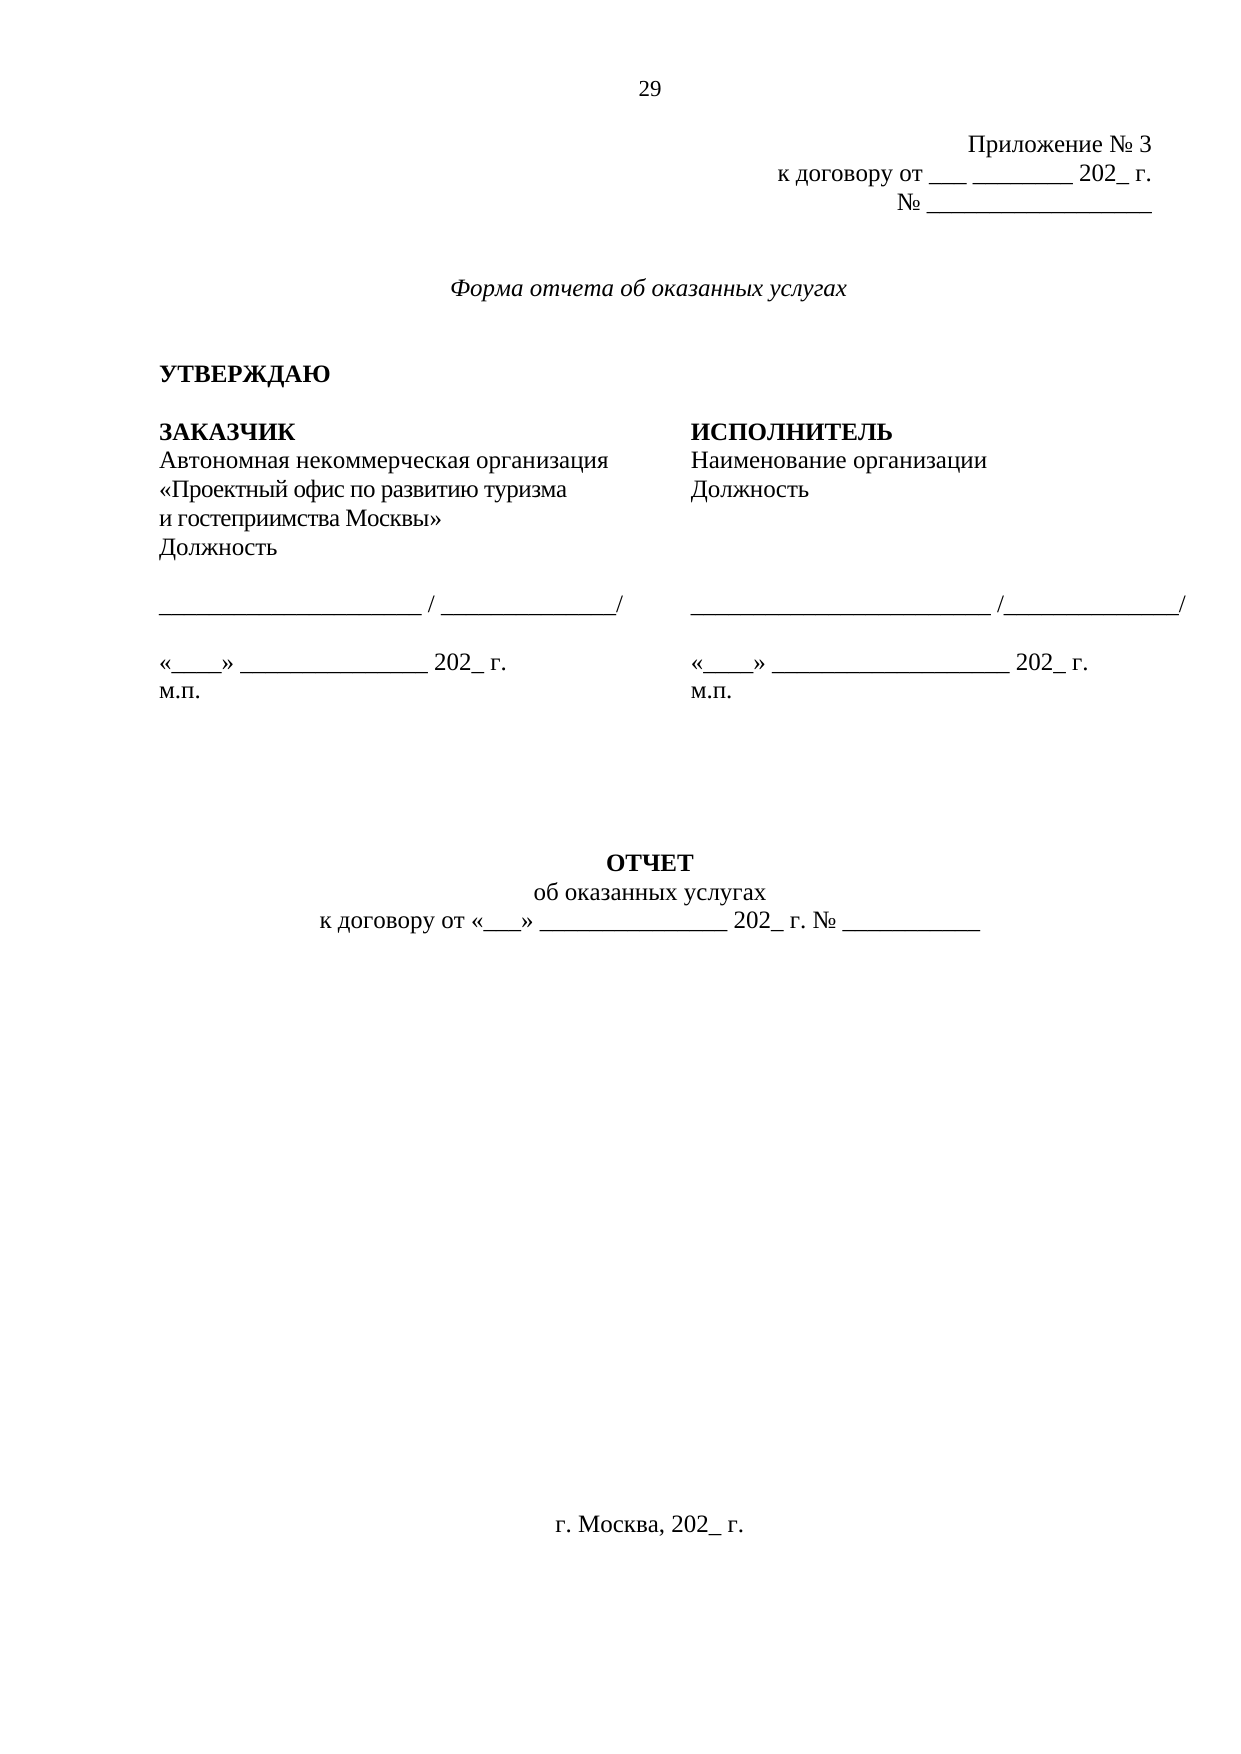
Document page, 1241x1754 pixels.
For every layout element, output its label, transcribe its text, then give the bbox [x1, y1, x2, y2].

text г. Москва, 202_ г. [148, 1509, 1152, 1538]
text Приложение № 3 [148, 129, 1152, 158]
table_header ИСПОЛНИТЕЛЬ Наименование организации Должность ________________________ /______________/ «____» ___________________ 202_ г. м.п. [679, 359, 1211, 704]
table_header УТВЕРЖДАЮ ЗАКАЗЧИК Автономная некоммерческая организация «Проектный офис по развитию туризма и гостеприимства Москвы» Должность _____________________ / ______________/ «____» _______________ 202_ г. м.п. [148, 359, 679, 704]
text Форма отчета об оказанных услугах [148, 273, 1152, 302]
text к договору от ___ ________ 202_ г. [148, 158, 1152, 187]
text № __________________ [148, 187, 1152, 216]
text об оказанных услугах [148, 877, 1152, 906]
text к договору от «___» _______________ 202_ г. № ___________ [148, 906, 1152, 934]
text ОТЧЕТ [148, 848, 1152, 877]
